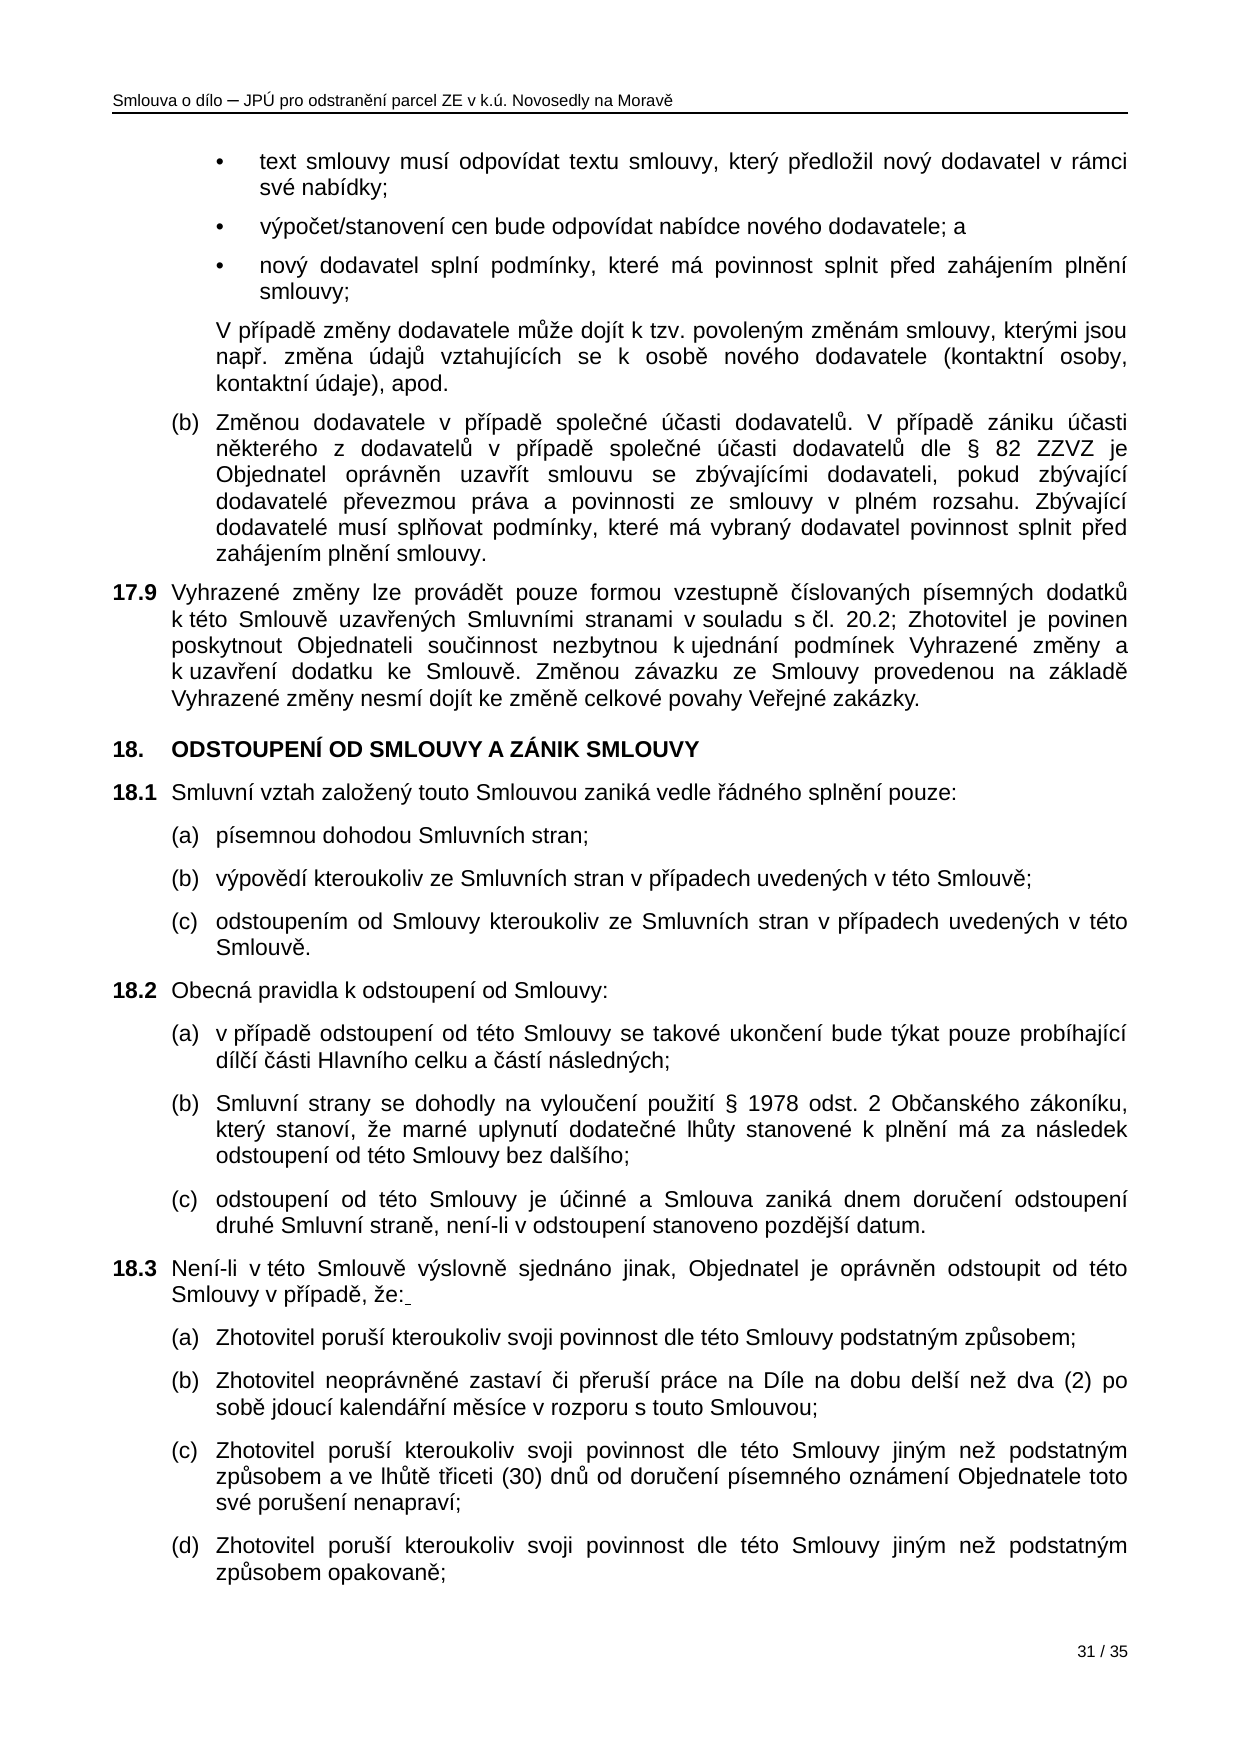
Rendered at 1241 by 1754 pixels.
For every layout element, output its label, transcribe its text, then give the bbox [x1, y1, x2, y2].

text Smluvní strany se dohodly na vyloučení použití § 1978 odst. 2 Občanského zákoníku, který stanoví, že marné uplynutí dodatečné lhůty stanovené k plnění má za následek odstoupení od této Smlouvy bez dalšího; [171, 1090, 1128, 1169]
text odstoupením od Smlouvy kteroukoliv ze Smluvních stran v případech uvedených v této Smlouvě. [171, 908, 1128, 961]
text Obecná pravidla k odstoupení od Smlouvy: [112, 977, 1128, 1004]
list v případě odstoupení od této Smlouvy se takové ukončení bude týkat pouze probíhající dílčí části Hlavního celku a částí následných; [171, 1020, 1128, 1073]
list Zhotovitel neoprávněné zastaví či přeruší práce na Díle na dobu delší než dva (2) po sobě jdoucí kalendářní měsíce v rozporu s touto Smlouvou; [171, 1367, 1128, 1420]
text • nový dodavatel splní podmínky, které má povinnost splnit před zahájením plnění smlouvy; [216, 252, 1128, 304]
text V případě změny dodavatele může dojít k tzv. povoleným změnám smlouvy, kterými jsou např. změna údajů vztahujících se k osobě nového dodavatele (kontaktní osoby, kontaktní údaje), apod. [216, 317, 1128, 396]
text Vyhrazené změny lze provádět pouze formou vzestupně číslovaných písemných dodatků k této Smlouvě uzavřených Smluvními stranami v souladu s čl. 20.2; Zhotovitel je povinen poskytnout Objednateli součinnost nezbytnou k ujednání podmínek Vyhrazené změny a k uzavření dodatku ke Smlouvě. Změnou závazku ze Smlouvy provedenou na základě Vyhrazené změny nesmí dojít ke změně celkové povahy Veřejné zakázky. [112, 579, 1128, 711]
list Zhotovitel poruší kteroukoliv svoji povinnost dle této Smlouvy podstatným způsobem; [171, 1324, 1128, 1351]
list Změnou dodavatele v případě společné účasti dodavatelů. V případě zániku účasti některého z dodavatelů v případě společné účasti dodavatelů dle § 82 ZZVZ je Objednatel oprávněn uzavřít smlouvu se zbývajícími dodavateli, pokud zbývající dodavatelé převezmou práva a povinnosti ze smlouvy v plném rozsahu. Zbývající dodavatelé musí splňovat podmínky, které má vybraný dodavatel povinnost splnit před zahájením plnění smlouvy. [171, 408, 1128, 567]
text odstoupení od této Smlouvy je účinné a Smlouva zaniká dnem doručení odstoupení druhé Smluvní straně, není-li v odstoupení stanoveno pozdější datum. [171, 1186, 1128, 1238]
text • výpočet/stanovení cen bude odpovídat nabídce nového dodavatele; a [216, 213, 1128, 239]
text Zhotovitel poruší kteroukoliv svoji povinnost dle této Smlouvy jiným než podstatným způsobem a ve lhůtě třiceti (30) dnů od doručení písemného oznámení Objednatele toto své porušení nenapraví; [171, 1437, 1128, 1516]
list písemnou dohodou Smluvních stran; [171, 822, 1128, 848]
text Zhotovitel poruší kteroukoliv svoji povinnost dle této Smlouvy jiným než podstatným způsobem opakovaně; [171, 1532, 1128, 1585]
text • text smlouvy musí odpovídat textu smlouvy, který předložil nový dodavatel v rámci své nabídky; [216, 148, 1128, 200]
text ODSTOUPENÍ OD SMLOUVY a zánik smlouvy [112, 736, 1128, 762]
text Není-li v této Smlouvě výslovně sjednáno jinak, Objednatel je oprávněn odstoupit od této Smlouvy v případě, že: [112, 1255, 1128, 1308]
text výpovědí kteroukoliv ze Smluvních stran v případech uvedených v této Smlouvě; [171, 865, 1128, 891]
text Smluvní vztah založený touto Smlouvou zaniká vedle řádného splnění pouze: [112, 779, 1128, 805]
